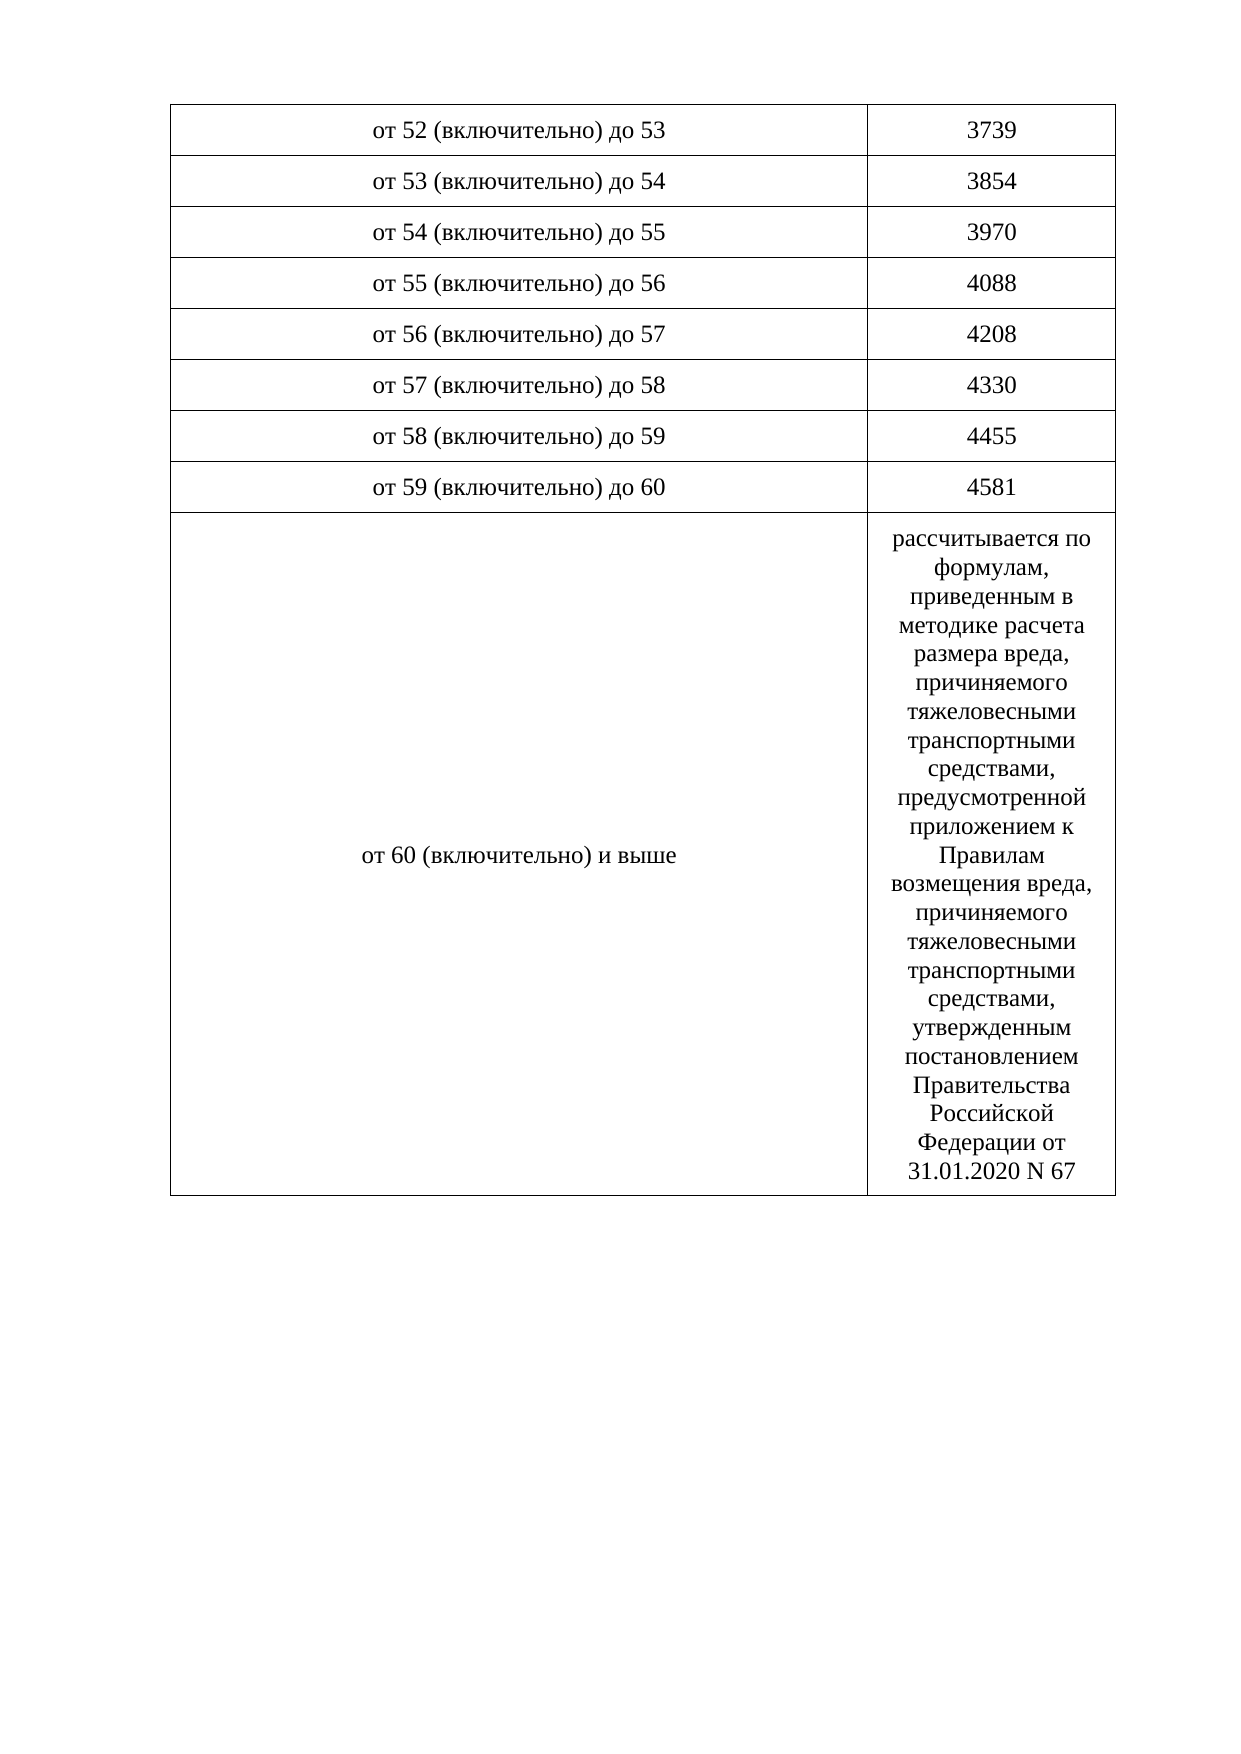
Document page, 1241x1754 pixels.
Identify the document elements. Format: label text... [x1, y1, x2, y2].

table_cell 3854 [868, 156, 1115, 206]
table_cell от 59 (включительно) до 60 [171, 462, 867, 512]
table_cell от 60 (включительно) и выше [171, 513, 867, 1195]
table_cell 4581 [868, 462, 1115, 512]
table_cell 4088 [868, 258, 1115, 308]
table_cell рассчитывается по формулам, приведенным в методике расчета размера вреда, причиняемого тяжеловесными транспортными средствами, предусмотренной приложением к Правилам возмещения вреда, причиняемого тяжеловесными транспортными средствами, утвержденным постановлением Правительства Российской Федерации от 31.01.2020 N 67 [868, 513, 1115, 1195]
table_cell 3970 [868, 207, 1115, 257]
table_cell от 53 (включительно) до 54 [171, 156, 867, 206]
table_cell от 52 (включительно) до 53 [171, 105, 867, 154]
table_cell 3739 [868, 105, 1115, 154]
table_cell от 57 (включительно) до 58 [171, 360, 867, 410]
table_cell от 56 (включительно) до 57 [171, 309, 867, 359]
table_cell от 58 (включительно) до 59 [171, 411, 867, 461]
table_cell 4330 [868, 360, 1115, 410]
table_cell от 55 (включительно) до 56 [171, 258, 867, 308]
table_cell от 54 (включительно) до 55 [171, 207, 867, 257]
table_cell 4455 [868, 411, 1115, 461]
table_cell 4208 [868, 309, 1115, 359]
